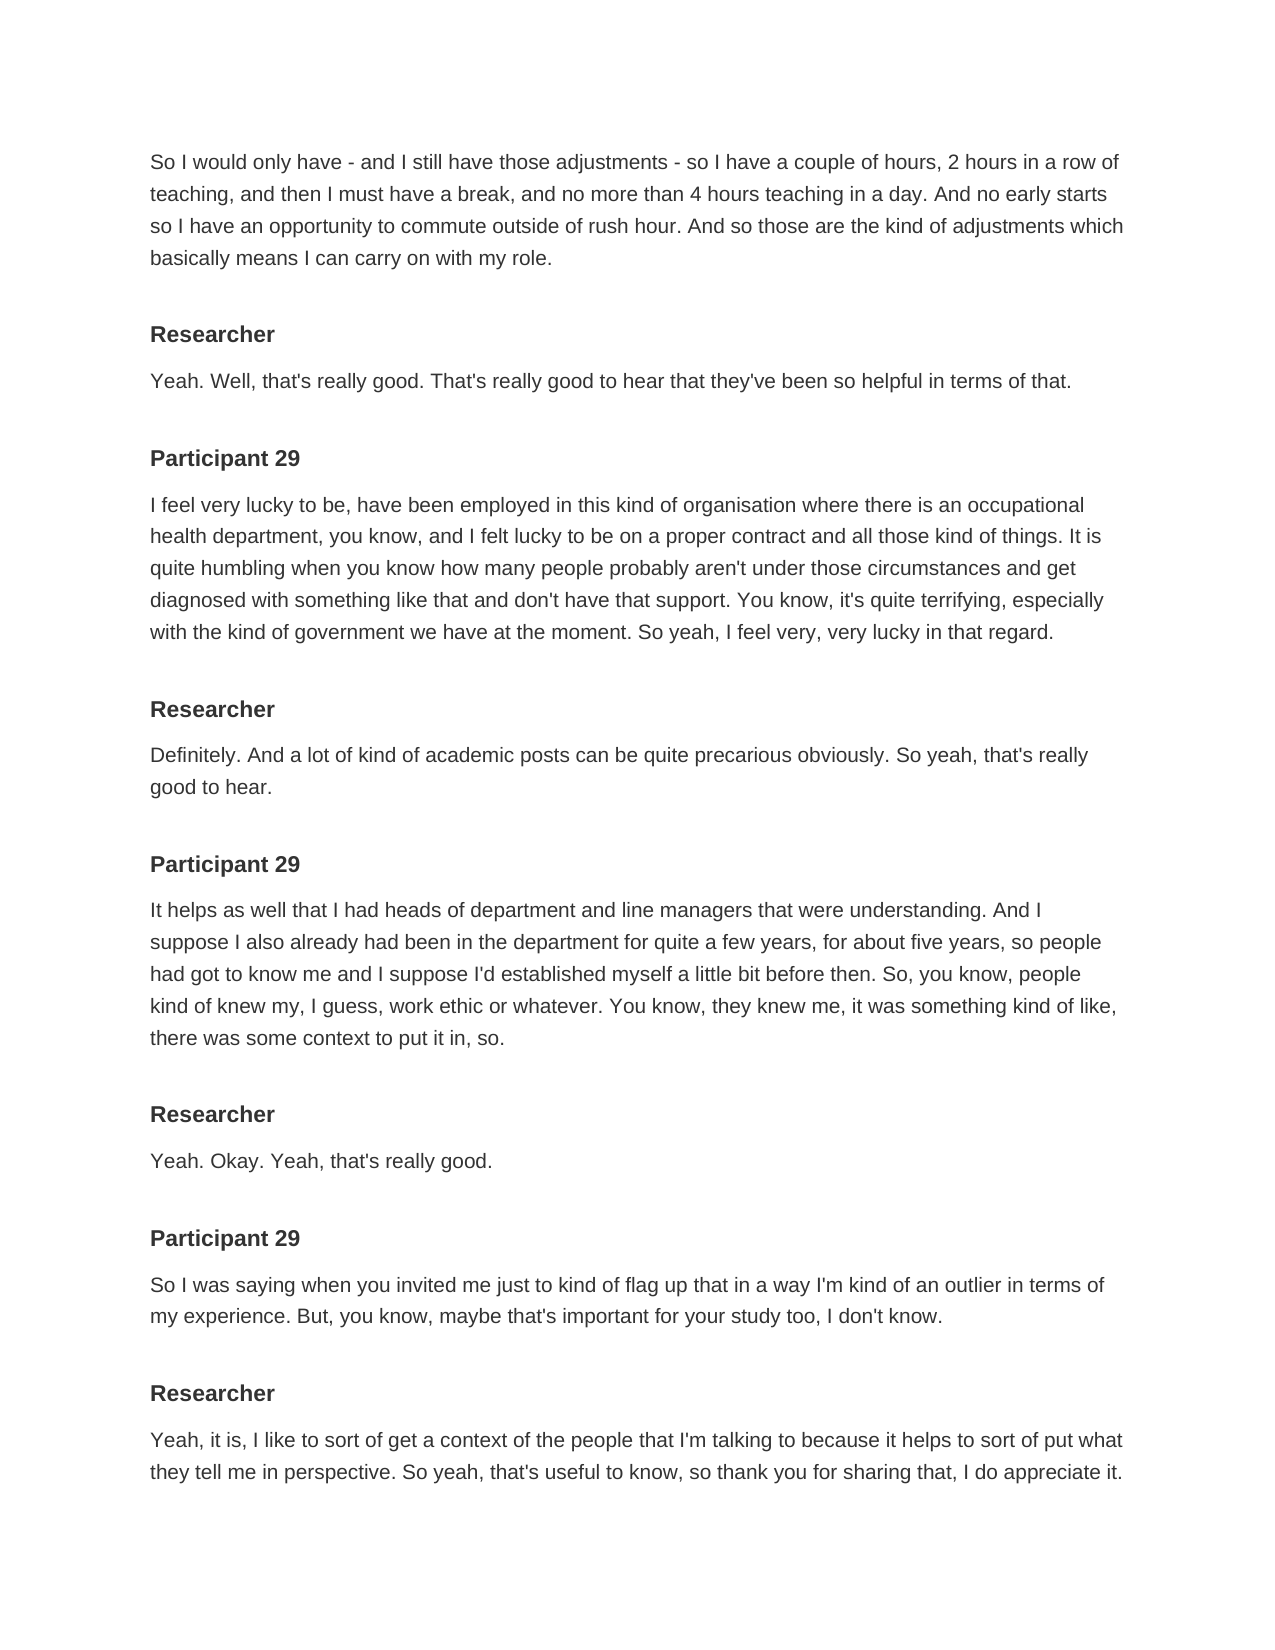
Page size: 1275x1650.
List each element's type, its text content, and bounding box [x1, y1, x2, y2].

text It helps as well that I had heads of department and line managers that were understanding. And I suppose I also already had been in the department for quite a few years, for about five years, so people had got to know me and I suppose I'd established myself a little bit before then. So, you know, people kind of knew my, I guess, work ethic or whatever. You know, they knew me, it was something kind of like, there was some context to put it in, so. [150, 898, 1125, 1049]
text So I was saying when you invited me just to kind of flag up that in a way I'm kind of an outlier in terms of my experience. But, you know, maybe that's important for your study too, I don't know. [150, 1272, 1125, 1328]
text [150, 150, 1125, 269]
subtitle Participant 29 [150, 1225, 1125, 1251]
subtitle Researcher [150, 1101, 1125, 1128]
text I feel very lucky to be, have been employed in this kind of organisation where there is an occupational health department, you know, and I felt lucky to be on a proper contract and all those kind of things. It is quite humbling when you know how many people probably aren't under those circumstances and get diagnosed with something like that and don't have that support. You know, it's quite terrifying, especially with the kind of government we have at the moment. So yeah, I feel very, very lucky in that regard. [150, 492, 1125, 643]
text Yeah. Okay. Yeah, that's really good. [150, 1149, 1125, 1173]
subtitle Participant 29 [150, 851, 1125, 877]
text Yeah. Well, that's really good. That's really good to hear that they've been so helpful in terms of that. [150, 369, 1125, 393]
subtitle Researcher [150, 321, 1125, 348]
subtitle Researcher [150, 1380, 1125, 1407]
text Definitely. And a lot of kind of academic posts can be quite precarious obviously. So yeah, that's really good to hear. [150, 743, 1125, 799]
subtitle Researcher [150, 696, 1125, 722]
subtitle Participant 29 [150, 445, 1125, 471]
text Yeah, it is, I like to sort of get a context of the people that I'm talking to because it helps to sort of put what they tell me in perspective. So yeah, that's useful to know, so thank you for sharing that, I do appreciate it. [150, 1428, 1125, 1483]
